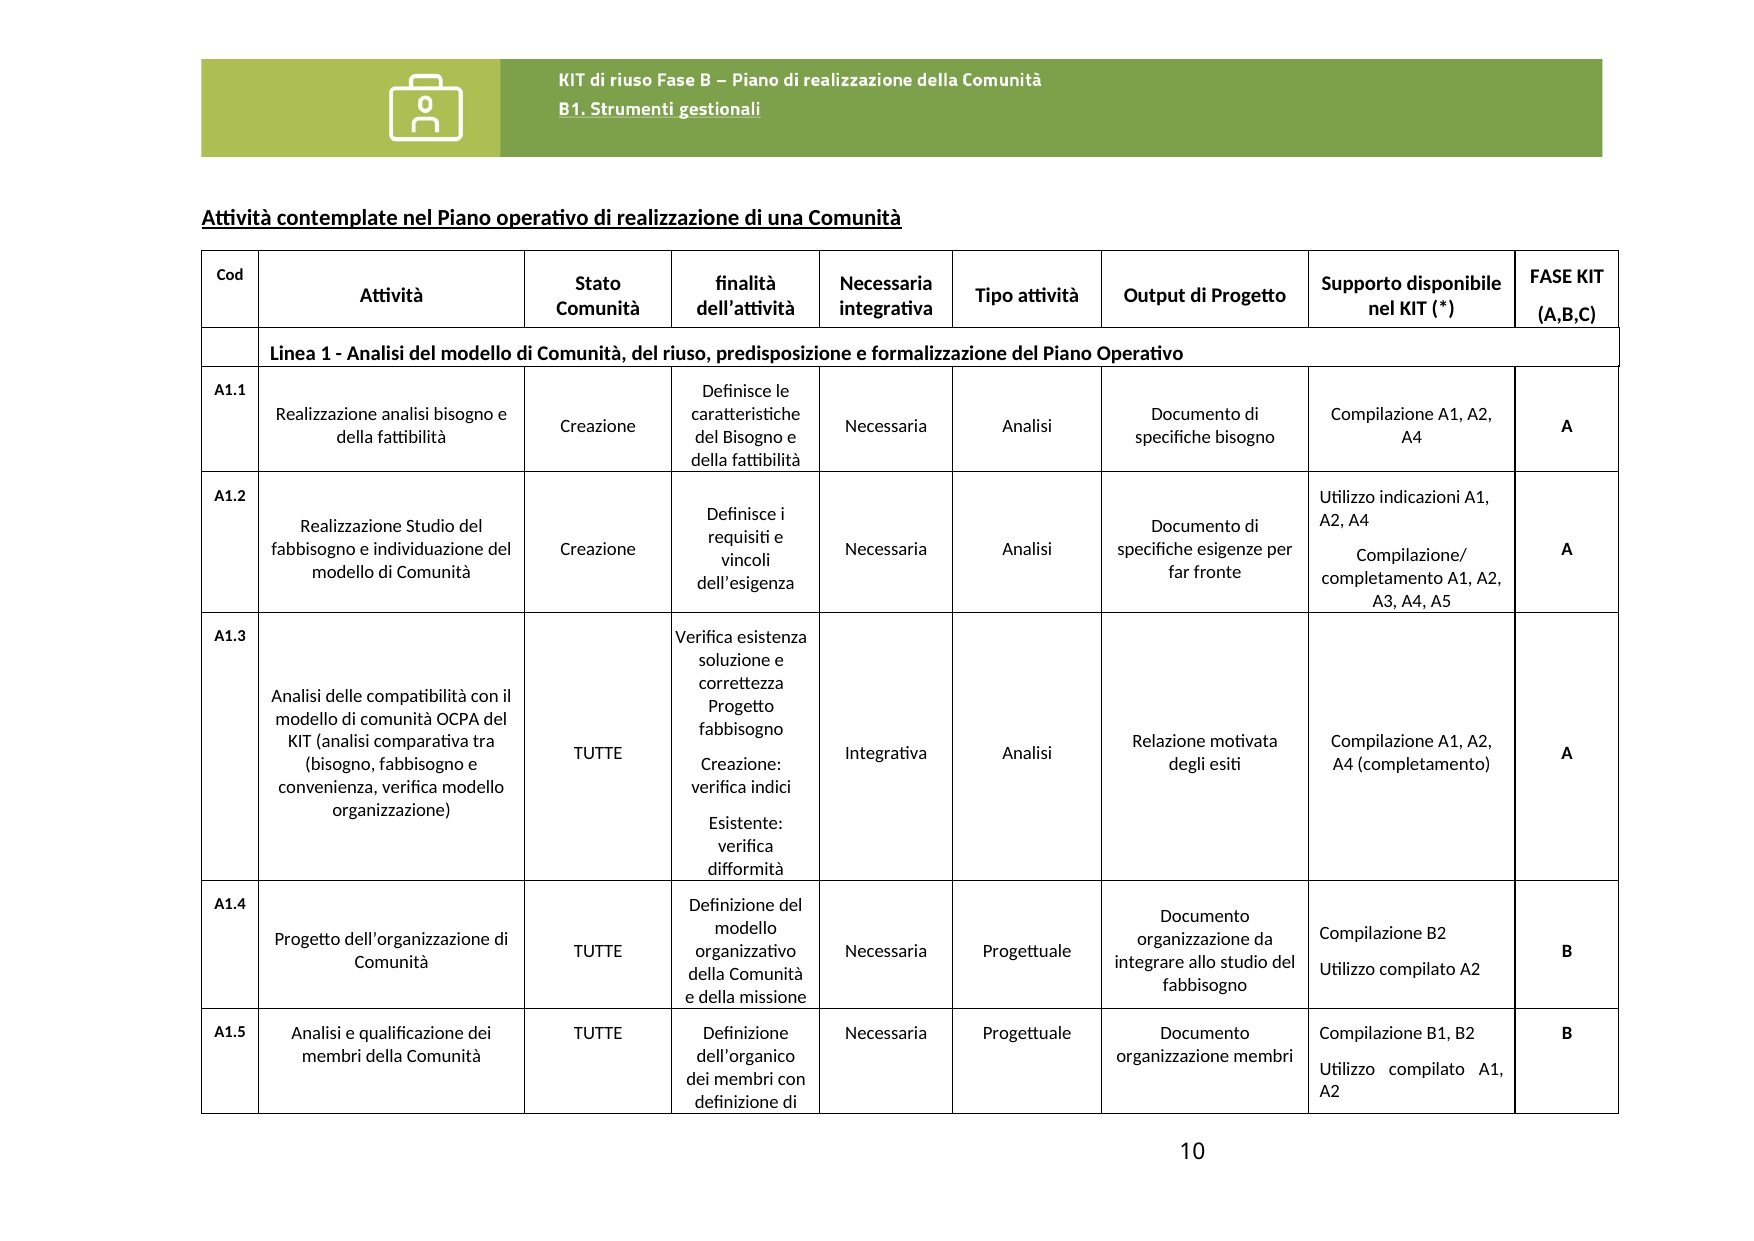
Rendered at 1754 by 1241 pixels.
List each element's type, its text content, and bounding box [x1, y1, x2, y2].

table_cell Realizzazione analisi bisogno e della fattibilità [259, 367, 524, 471]
table_cell Analisi delle compatibilità con il modello di comunità OCPA del KIT (analisi comparativa tra (bisogno, fabbisogno e convenienza, verifica modello organizzazione) [259, 613, 524, 879]
table_cell Relazione motivata degli esiti [1102, 613, 1308, 879]
table_cell Progettuale [953, 881, 1101, 1008]
table_cell Definisce i requisiti e vincoli dell’esigenza [672, 472, 819, 612]
table_cell A [1516, 367, 1618, 471]
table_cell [1309, 1009, 1514, 1113]
table_cell Definisce le caratteristiche del Bisogno e della fattibilità [672, 367, 819, 471]
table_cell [259, 1009, 524, 1113]
table_header Cod [202, 251, 258, 327]
table_header Supporto disponibile nel KIT (*) [1309, 251, 1514, 327]
table_cell B [1516, 881, 1618, 1008]
picture [201, 59, 1603, 157]
table_cell Necessaria [820, 367, 952, 471]
table_cell Necessaria [820, 472, 952, 612]
table_cell Creazione [525, 472, 671, 612]
table_cell [202, 328, 258, 366]
table_cell Realizzazione Studio del fabbisogno e individuazione del modello di Comunità [259, 472, 524, 612]
table_cell Documento organizzazione membri [1102, 1009, 1308, 1113]
table_cell A1.5 [202, 1009, 258, 1113]
table_cell Necessaria [820, 1009, 952, 1113]
table_cell Definizione del modello organizzativo della Comunità e della missione [672, 881, 819, 1008]
table_cell A1.3 [202, 613, 258, 879]
table_cell A1.2 [202, 472, 258, 612]
table_cell Documento di specifiche esigenze per far fronte [1102, 472, 1308, 612]
table_cell Utilizzo indicazioni A1, A2, A4 Compilazione/completamento A1, A2, A3, A4, A5 [1309, 472, 1514, 612]
table_cell Integrativa [820, 613, 952, 879]
table_cell Compilazione B2 Utilizzo compilato A2 [1309, 881, 1514, 1008]
table_cell TUTTE [525, 881, 671, 1008]
table_cell Linea 1 - Analisi del modello di Comunità, del riuso, predisposizione e formalizzazione del Piano Operativo [259, 328, 1619, 366]
table_cell A1.1 [202, 367, 258, 471]
table_header Attività [259, 251, 524, 327]
table_cell Compilazione A1, A2, A4 (completamento) [1309, 613, 1514, 879]
table_header Output di Progetto [1102, 251, 1308, 327]
table_cell Analisi [953, 367, 1101, 471]
table_header finalità dell’attività [672, 251, 819, 327]
table_cell Documento organizzazione da integrare allo studio del fabbisogno [1102, 881, 1308, 1008]
table_header Stato Comunità [525, 251, 671, 327]
table_cell Creazione [525, 367, 671, 471]
table_header FASE KIT (A,B,C) [1516, 251, 1618, 327]
text Attività contemplate nel Piano operativo di realizzazione di una Comunità [201, 203, 1561, 231]
table_cell Compilazione A1, A2, A4 [1309, 367, 1514, 471]
table_cell Progetto dell’organizzazione di Comunità [259, 881, 524, 1008]
table_cell Necessaria [820, 881, 952, 1008]
table_cell Documento di specifiche bisogno [1102, 367, 1308, 471]
table_cell Verifica esistenza soluzione e correttezza Progetto fabbisogno Creazione: verifica indici Esistente: verifica difformità [672, 613, 819, 879]
table_header Tipo attività [953, 251, 1101, 327]
table_cell Progettuale [953, 1009, 1101, 1113]
table_cell TUTTE [525, 613, 671, 879]
table_cell Analisi [953, 472, 1101, 612]
table_cell TUTTE [525, 1009, 671, 1113]
table_header Necessaria integrativa [820, 251, 952, 327]
table_cell A [1516, 613, 1618, 879]
table_cell Analisi [953, 613, 1101, 879]
table_cell A1.4 [202, 881, 258, 1008]
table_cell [672, 1009, 819, 1113]
table_cell A [1516, 472, 1618, 612]
table_cell B [1516, 1009, 1618, 1113]
